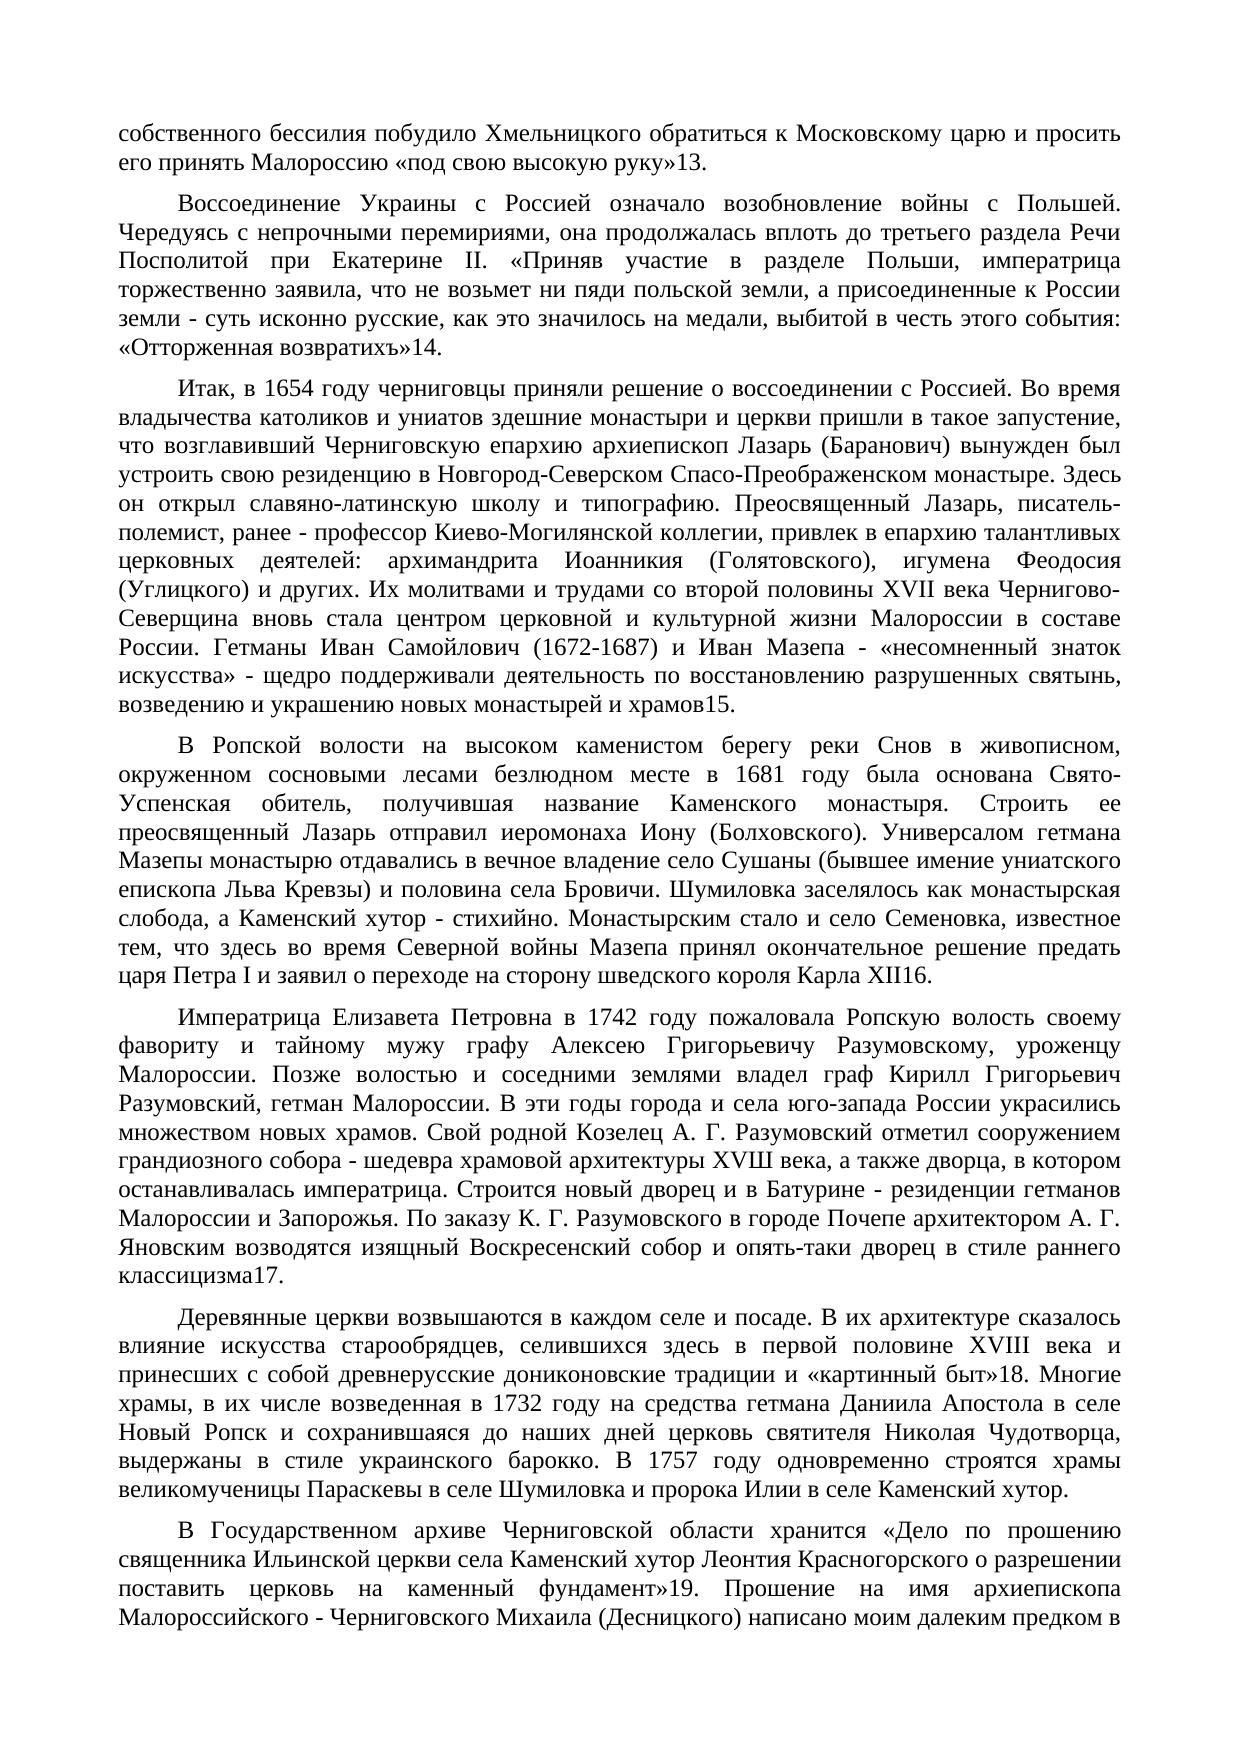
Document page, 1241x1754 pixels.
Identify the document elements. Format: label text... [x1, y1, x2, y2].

text В Ропской волости на высоком каменистом берегу реки Снов в живописном, окруженном сосновыми лесами безлюдном месте в 1681 году была основана Свято- Успенская обитель, получившая название Каменского монастыря. Строить ее преосвященный Лазарь отправил иеромонаха Иону (Болховского). Универсалом гетмана Мазепы монастырю отдавались в вечное владение село Сушаны (бывшее имение униатского епископа Льва Кревзы) и половина села Бровичи. Шумиловка заселялось как монастырская слобода, а Каменский хутор - стихийно. Монастырским стало и село Семеновка, известное тем, что здесь во время Северной войны Мазепа принял окончательное решение предать царя Петра I и заявил о переходе на сторону шведского короля Карла ХII16. [118, 731, 1122, 989]
text Императрица Елизавета Петровна в 1742 году пожаловала Ропскую волость своему фавориту и тайному мужу графу Алексею Григорьевичу Разумовскому, уроженцу Малороссии. Позже волостью и соседними землями владел граф Кирилл Григорьевич Разумовский, гетман Малороссии. В эти годы города и села юго-запада России украсились множеством новых храмов. Свой родной Козелец А. Г. Разумовский отметил сооружением грандиозного собора - шедевра храмовой архитектуры ХVШ века, а также дворца, в котором останавливалась императрица. Строится новый дворец и в Батурине - резиденции гетманов Малороссии и Запорожья. По заказу К. Г. Разумовского в городе Почепе архитектором А. Г. Яновским возводятся изящный Воскресенский собор и опять-таки дворец в стиле раннего классицизма17. [118, 1002, 1122, 1289]
text Воссоединение Украины с Россией означало возобновление войны с Польшей. Чередуясь с непрочными перемириями, она продолжалась вплоть до третьего раздела Речи Посполитой при Екатерине II. «Приняв участие в разделе Польши, императрица торжественно заявила, что не возьмет ни пяди польской земли, а присоединенные к России земли - суть исконно русские, как это значилось на медали, выбитой в честь этого события: «Отторженная возвратихъ»14. [118, 188, 1122, 361]
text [118, 118, 1122, 176]
text Итак, в 1654 году черниговцы приняли решение о воссоединении с Россией. Во время владычества католиков и униатов здешние монастыри и церкви пришли в такое запустение, что возглавивший Черниговскую епархию архиепископ Лазарь (Баранович) вынужден был устроить свою резиденцию в Новгород-Северском Спасо-Преображенском монастыре. Здесь он открыл славяно-латинскую школу и типографию. Преосвященный Лазарь, писатель-полемист, ранее - профессор Киево-Могилянской коллегии, привлек в епархию талантливых церковных деятелей: архимандрита Иоанникия (Голятовского), игумена Феодосия (Углицкого) и других. Их молитвами и трудами со второй половины XVII века Чернигово-Северщина вновь стала центром церковной и культурной жизни Малороссии в составе России. Гетманы Иван Самойлович (1672-1687) и Иван Мазепа - «несомненный знаток искусства» - щедро поддерживали деятельность по восстановлению разрушенных святынь, возведению и украшению новых монастырей и храмов15. [118, 373, 1122, 718]
text Деревянные церкви возвышаются в каждом селе и посаде. В их архитектуре сказалось влияние искусства старообрядцев, селившихся здесь в первой половине XVIII века и принесших с собой древнерусские дониконовские традиции и «картинный быт»18. Многие храмы, в их числе возведенная в 1732 году на средства гетмана Даниила Апостола в селе Новый Ропск и сохранившаяся до наших дней церковь святителя Николая Чудотворца, выдержаны в стиле украинского барокко. В 1757 году одновременно строятся храмы великомученицы Параскевы в селе Шумиловка и пророка Илии в селе Каменский хутор. [118, 1302, 1122, 1503]
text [118, 1516, 1122, 1631]
